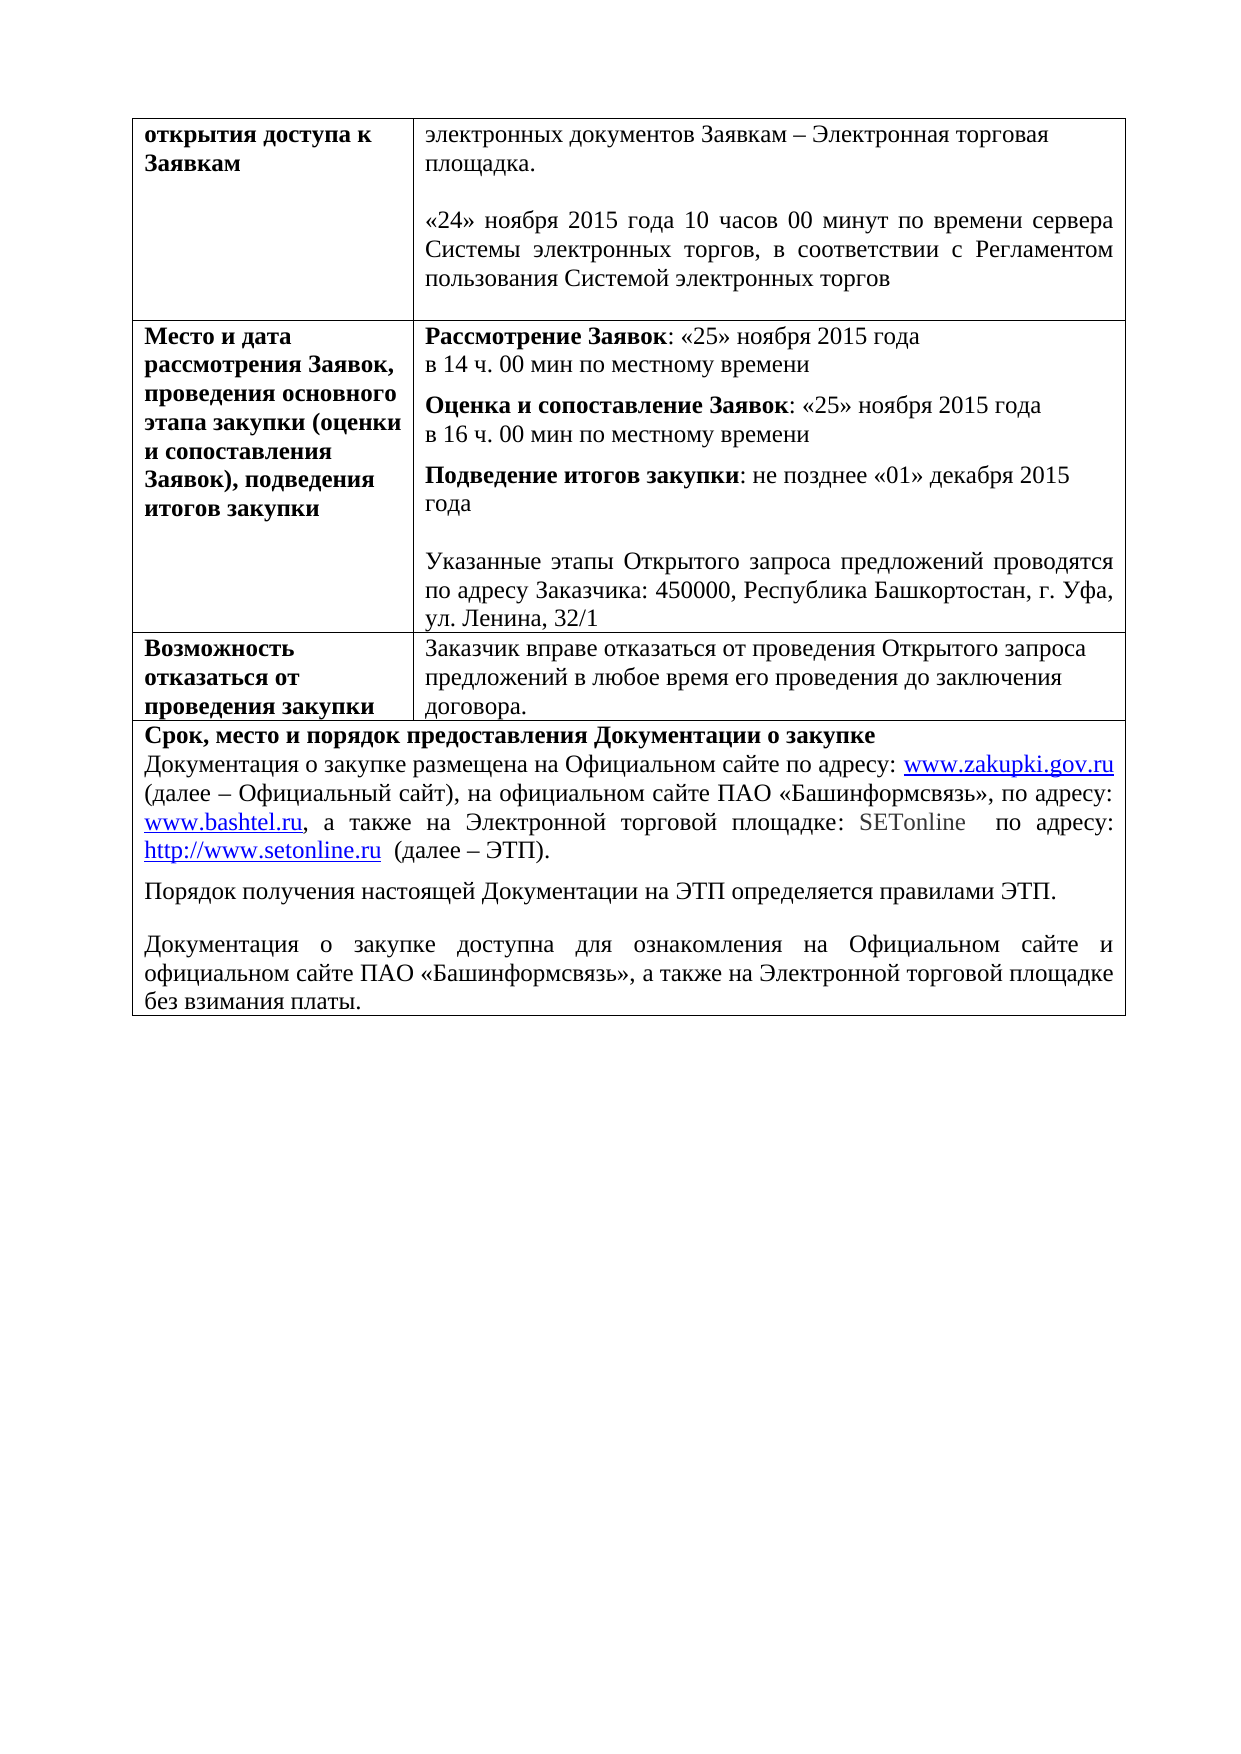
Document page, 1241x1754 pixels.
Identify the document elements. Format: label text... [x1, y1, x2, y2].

table_cell Заказчик вправе отказаться от проведения Открытого запроса предложений в любое время его проведения до заключения договора. [414, 633, 1125, 719]
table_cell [414, 119, 1125, 320]
table_cell Место и дата рассмотрения Заявок, проведения основного этапа закупки (оценки и сопоставления Заявок), подведения итогов закупки [133, 321, 413, 632]
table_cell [133, 119, 413, 320]
table_cell Рассмотрение Заявок: «25» ноября 2015 года в 14 ч. 00 мин по местному времени Оценка и сопоставление Заявок: «25» ноября 2015 года в 16 ч. 00 мин по местному времени Подведение итогов закупки: не позднее «01» декабря 2015 года Указанные этапы Открытого запроса предложений проводятся по адресу Заказчика: 450000, Республика Башкортостан, г. Уфа, ул. Ленина, 32/1 [414, 321, 1125, 632]
table_cell Срок, место и порядок предоставления Документации о закупке Документация о закупке размещена на Официальном сайте по адресу: www.zakupki.gov.ru (далее – Официальный сайт), на официальном сайте ПАО «Башинформсвязь», по адресу: www.bashtel.ru, а также на Электронной торговой площадке: SETonline по адресу: http://www.setonline.ru (далее – ЭТП). Порядок получения настоящей Документации на ЭТП определяется правилами ЭТП. Документация о закупке доступна для ознакомления на Официальном сайте и официальном сайте ПАО «Башинформсвязь», а также на Электронной торговой площадке без взимания платы. [133, 721, 1125, 1015]
table_cell Возможность отказаться от проведения закупки [133, 633, 413, 719]
